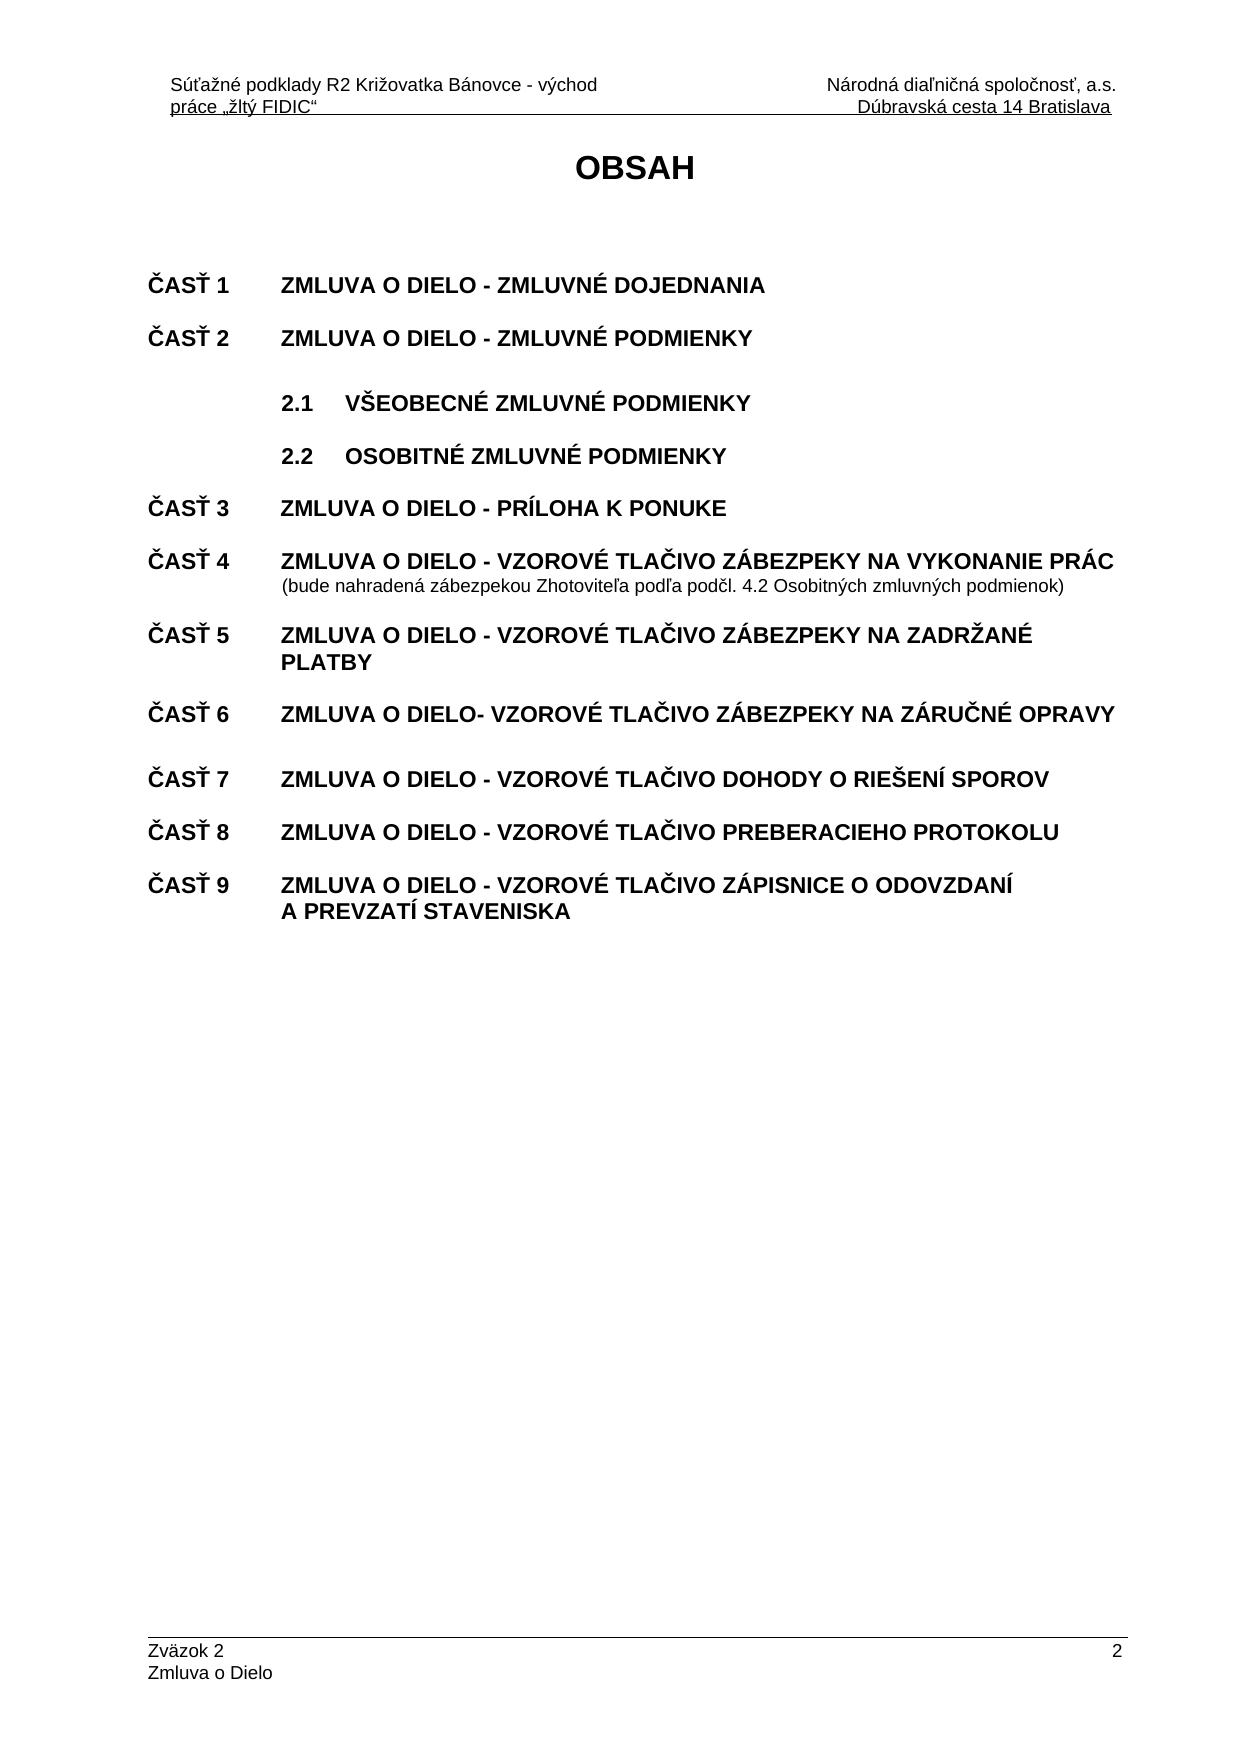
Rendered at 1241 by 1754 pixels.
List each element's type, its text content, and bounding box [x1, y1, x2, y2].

subtitle (bude nahradená zábezpekou Zhotoviteľa podľa podčl. 4.2 Osobitných zmluvných podmienok) [148, 574, 1122, 596]
text obsah [148, 148, 1122, 186]
text 2.1 Všeobecné zmluvné podmienky [148, 390, 1122, 416]
text 2.2 Osobitné Zmluvné podmienky [148, 443, 1122, 469]
text Časť 9 zmluva o dielo - Vzorové tlačivo zápisnice o odovzdaní a prevzatí staveniska [148, 872, 1122, 924]
text ČASŤ 3 zmluva o dielo - Príloha k ponuke [148, 495, 1122, 522]
text ČASŤ 6 ZMLUVA O DIELO- Vzorové tlačivo zábezpeky na záručné opravy [148, 701, 1122, 728]
text časť 5 zmluva o dielo - Vzorové tlačivo zábezpeky na zadržané platby [148, 622, 1122, 675]
text ČASŤ 2 zmluva o dielo - ZmluvnÉ PoDMIENKY [148, 325, 1122, 351]
text ČASŤ 1 zmluva o dielo - ZmluvNÉ dojednania [148, 272, 1122, 299]
text Časť 8 zmluva o dielo - Vzorové tlačivo preberacieho protokolu [148, 819, 1122, 845]
text Časť 7 zmluva o dielo - Vzorové tlačivo Dohody o riešení sporov [148, 766, 1122, 792]
text ČASŤ 4 zmluva o dielo - Vzorové tlačivo zábezpeky na vykonanie prác [148, 548, 1122, 574]
